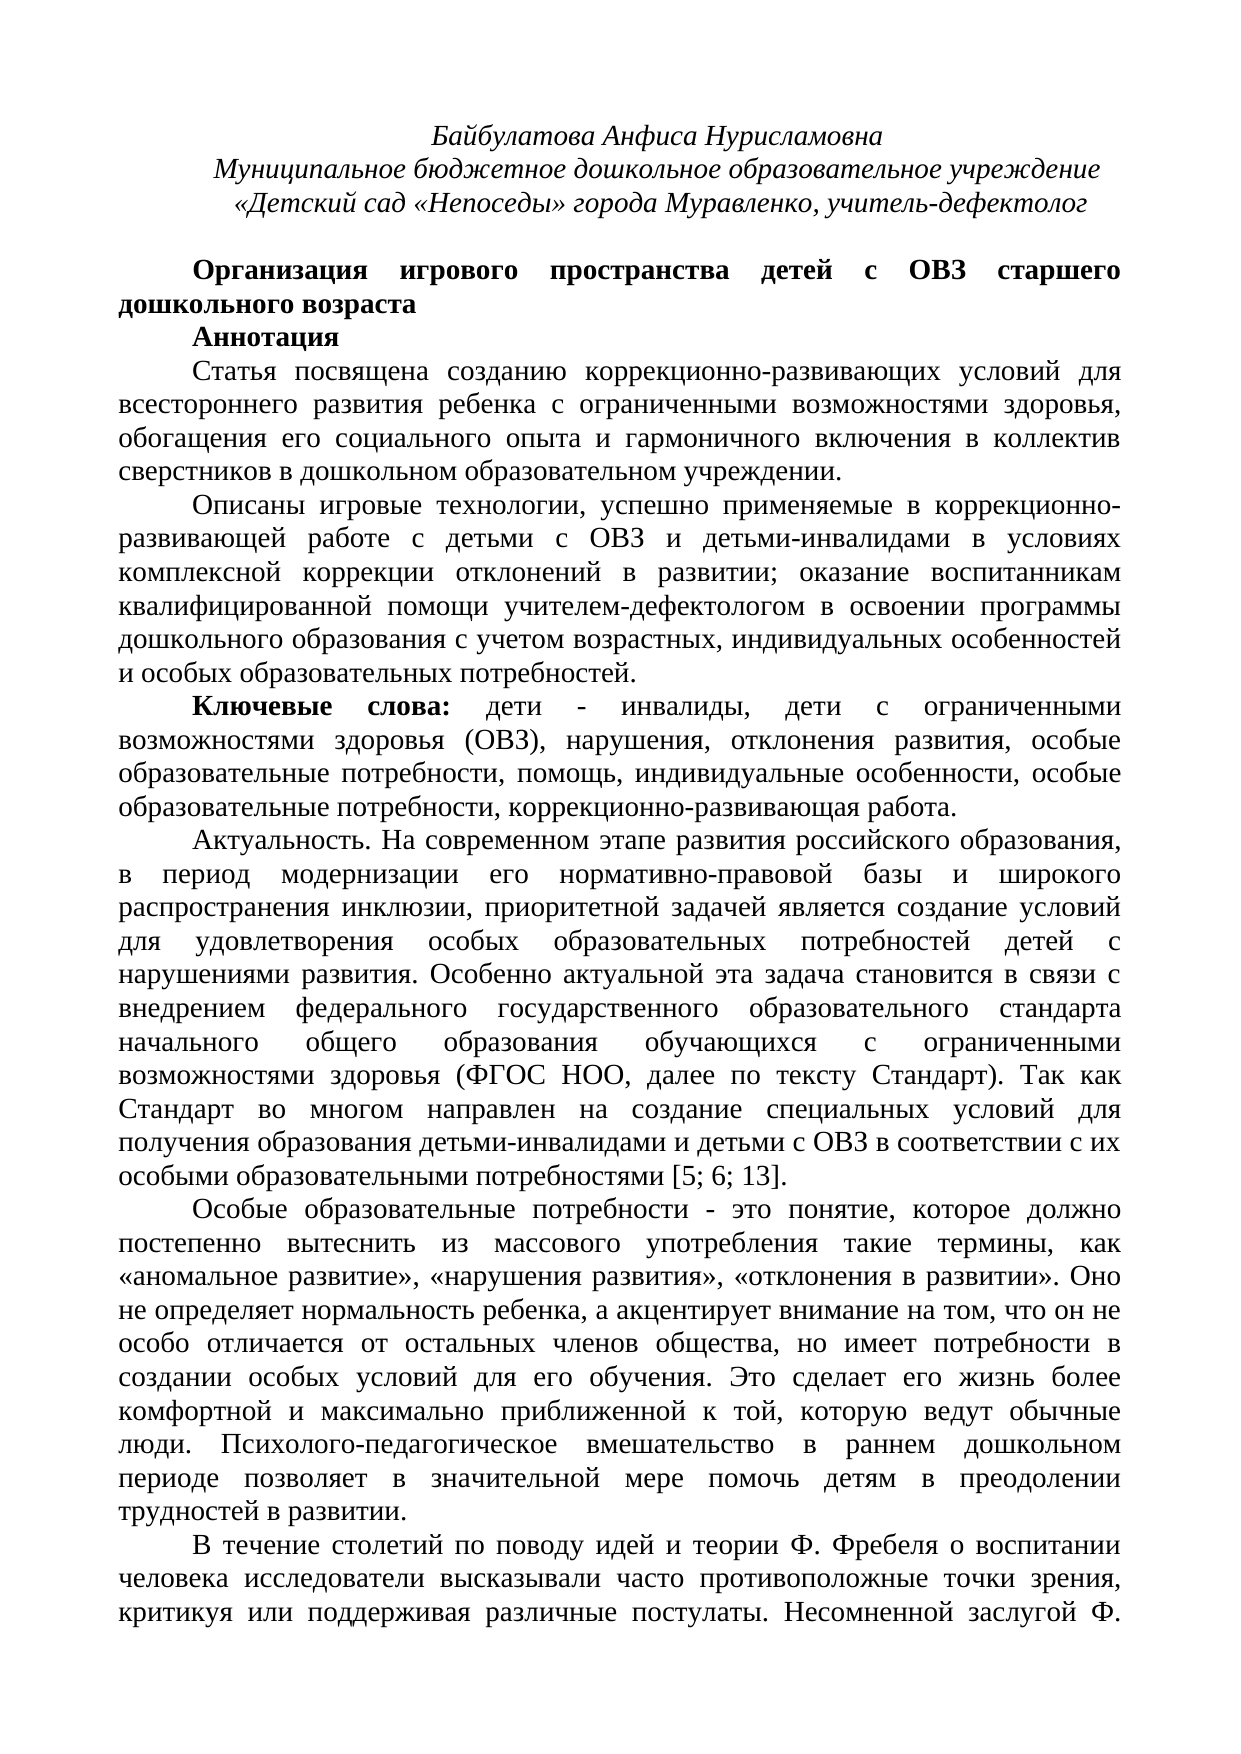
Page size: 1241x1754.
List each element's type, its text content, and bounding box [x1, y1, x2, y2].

text Описаны игровые технологии, успешно применяемые в коррекционно-развивающей работе с детьми с ОВЗ и детьми-инвалидами в условиях комплексной коррекции отклонений в развитии; оказание воспитанникам квалифицированной помощи учителем-дефектологом в освоении программы дошкольного образования с учетом возрастных, индивидуальных особенностей и особых образовательных потребностей. [118, 487, 1122, 688]
text Особые образовательные потребности - это понятие, которое должно постепенно вытеснить из массового употребления такие термины, как «аномальное развитие», «нарушения развития», «отклонения в развитии». Оно не определяет нормальность ребенка, а акцентирует внимание на том, что он не особо отличается от остальных членов общества, но имеет потребности в создании особых условий для его обучения. Это сделает его жизнь более комфортной и максимально приближенной к той, которую ведут обычные люди. Психолого-педагогическое вмешательство в раннем дошкольном периоде позволяет в значительной мере помочь детям в преодолении трудностей в развитии. [118, 1191, 1122, 1527]
text Ключевые слова: дети - инвалиды, дети с ограниченными возможностями здоровья (ОВЗ), нарушения, отклонения развития, особые образовательные потребности, помощь, индивидуальные особенности, особые образовательные потребности, коррекционно-развивающая работа. [118, 688, 1122, 822]
text «Детский сад «Непоседы» города Муравленко, учитель-дефектолог [118, 185, 1122, 219]
text Муниципальное бюджетное дошкольное образовательное учреждение [118, 152, 1122, 185]
text Байбулатова Анфиса Нурисламовна [118, 118, 1122, 152]
text Организация игрового пространства детей с ОВЗ старшего дошкольного возраста [118, 252, 1122, 319]
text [118, 1527, 1122, 1627]
text Аннотация [118, 319, 1122, 353]
text Статья посвящена созданию коррекционно-развивающих условий для всестороннего развития ребенка с ограниченными возможностями здоровья, обогащения его социального опыта и гармоничного включения в коллектив сверстников в дошкольном образовательном учреждении. [118, 353, 1122, 487]
text Актуальность. На современном этапе развития российского образования, в период модернизации его нормативно-правовой базы и широкого распространения инклюзии, приоритетной задачей является создание условий для удовлетворения особых образовательных потребностей детей с нарушениями развития. Особенно актуальной эта задача становится в связи с внедрением федерального государственного образовательного стандарта начального общего образования обучающихся с ограниченными возможностями здоровья (ФГОС НОО, далее по тексту Стандарт). Так как Стандарт во многом направлен на создание специальных условий для получения образования детьми-инвалидами и детьми с ОВЗ в соответствии с их особыми образовательными потребностями [5; 6; 13]. [118, 822, 1122, 1191]
